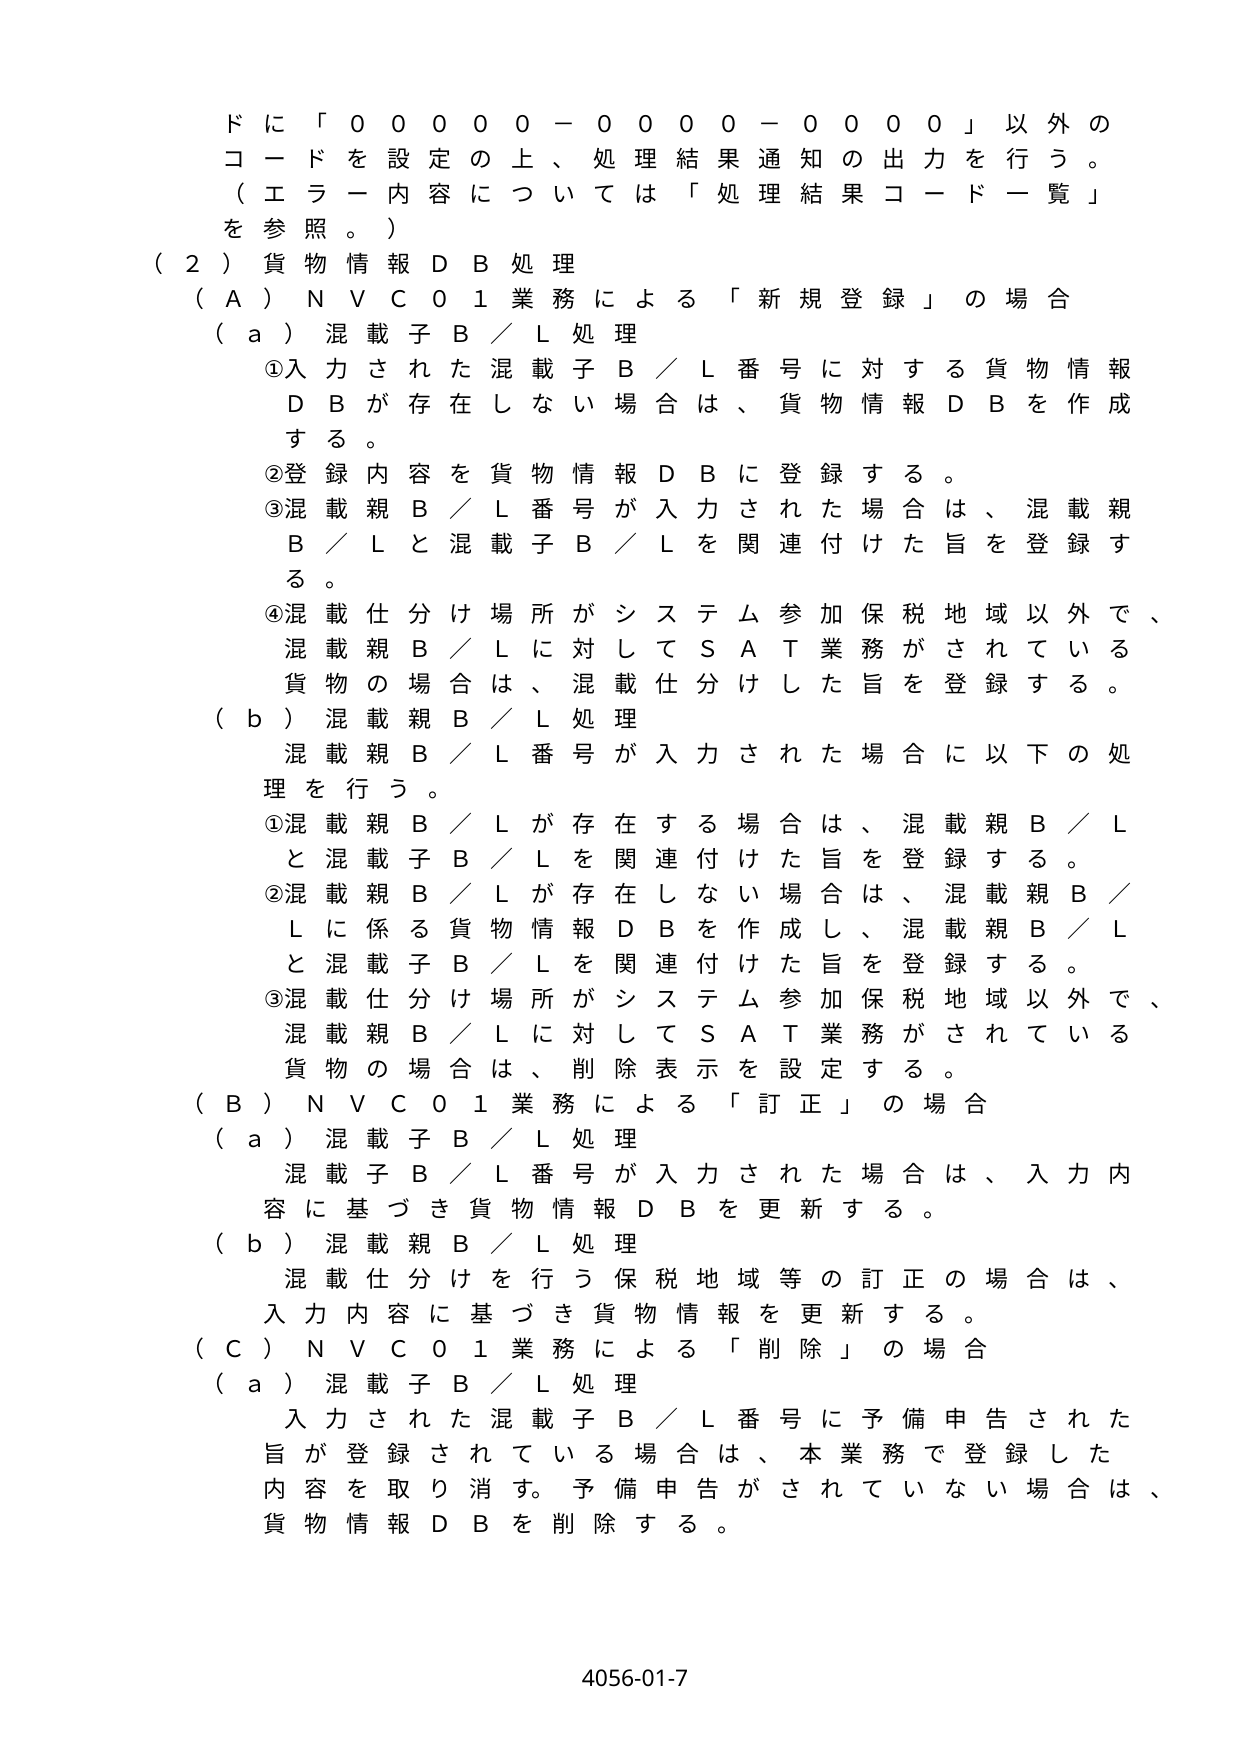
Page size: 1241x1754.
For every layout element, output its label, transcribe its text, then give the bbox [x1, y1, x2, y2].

text ②混載親Ｂ／Ｌが存在しない場合は、混載親Ｂ／Ｌに係る貨物情報ＤＢを作成し、混載親Ｂ／Ｌと混載子Ｂ／Ｌを関連付けた旨を登録する。 [243, 875, 1150, 980]
text （Ａ）ＮＶＣ０１業務による「新規登録」の場合 [161, 280, 1150, 315]
text ③混載仕分け場所がシステム参加保税地域以外で、混載親Ｂ／Ｌに対してＳＡＴ業務がされている貨物の場合は、削除表示を設定する。 [243, 980, 1150, 1085]
text （Ｃ）ＮＶＣ０１業務による「削除」の場合 [161, 1330, 1150, 1365]
text 混載仕分けを行う保税地域等の訂正の場合は、入力内容に基づき貨物情報を更新する。 [243, 1260, 1150, 1330]
text （Ｂ）ＮＶＣ０１業務による「訂正」の場合 [161, 1085, 1150, 1120]
text 混載子Ｂ／Ｌ番号が入力された場合は、入力内容に基づき貨物情報ＤＢを更新する。 [243, 1155, 1150, 1225]
text （ａ）混載子Ｂ／Ｌ処理 [181, 315, 1150, 350]
text （ｂ）混載親Ｂ／Ｌ処理 [181, 1225, 1150, 1260]
text ①入力された混載子Ｂ／Ｌ番号に対する貨物情報ＤＢが存在しない場合は、貨物情報ＤＢを作成する。 [243, 350, 1150, 455]
text （ａ）混載子Ｂ／Ｌ処理 [181, 1365, 1150, 1400]
text ②登録内容を貨物情報ＤＢに登録する。 [243, 455, 1150, 490]
text ①混載親Ｂ／Ｌが存在する場合は、混載親Ｂ／Ｌと混載子Ｂ／Ｌを関連付けた旨を登録する。 [243, 805, 1150, 875]
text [202, 105, 1150, 245]
text ④混載仕分け場所がシステム参加保税地域以外で、混載親Ｂ／Ｌに対してＳＡＴ業務がされている貨物の場合は、混載仕分けした旨を登録する。 [243, 595, 1150, 700]
text （２）貨物情報ＤＢ処理 [140, 245, 1150, 280]
text ③混載親Ｂ／Ｌ番号が入力された場合は、混載親Ｂ／Ｌと混載子Ｂ／Ｌを関連付けた旨を登録する。 [243, 490, 1150, 595]
text 入力された混載子Ｂ／Ｌ番号に予備申告された旨が登録されている場合は、本業務で登録した内容を取り消す。予備申告がされていない場合は、貨物情報ＤＢを削除する。 [243, 1400, 1150, 1540]
text （ａ）混載子Ｂ／Ｌ処理 [181, 1120, 1150, 1155]
text （ｂ）混載親Ｂ／Ｌ処理 [181, 700, 1150, 735]
text 混載親Ｂ／Ｌ番号が入力された場合に以下の処理を行う。 [243, 735, 1150, 805]
